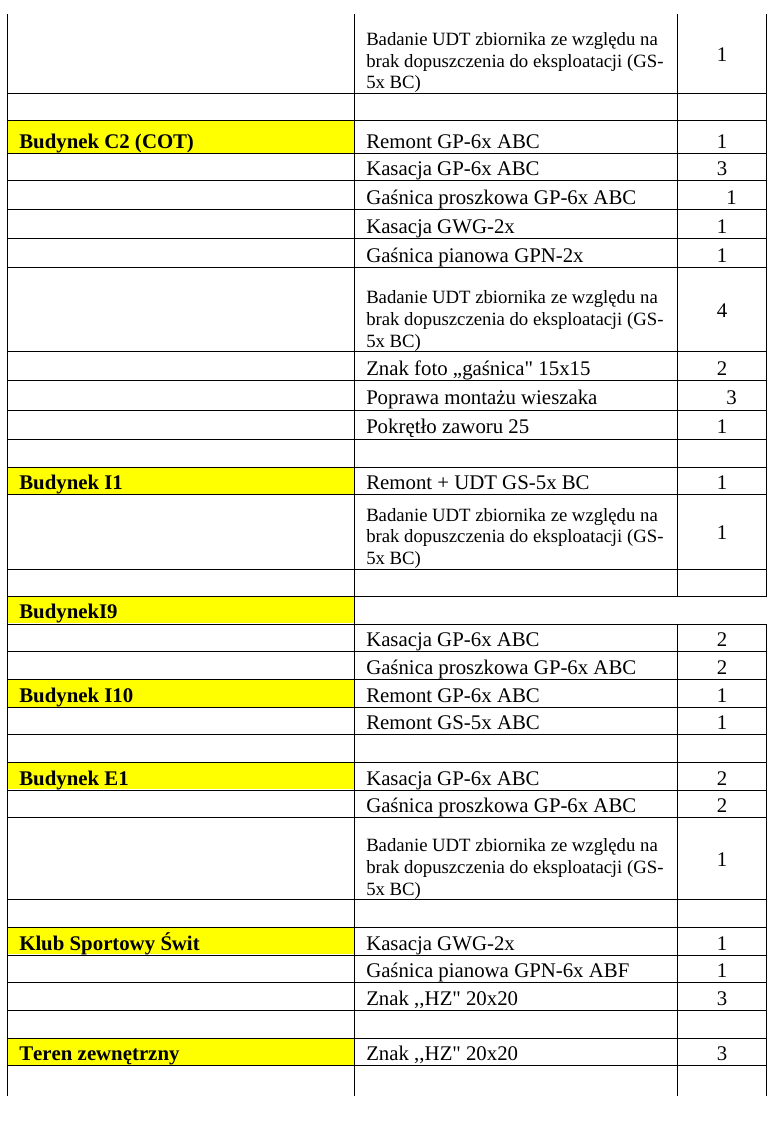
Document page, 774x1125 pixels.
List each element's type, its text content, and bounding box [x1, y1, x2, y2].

table_cell [678, 570, 766, 596]
table_cell [8, 1066, 354, 1096]
table_cell [678, 94, 766, 120]
table_cell Znak foto „gaśnica" 15x15 [355, 352, 677, 380]
table_cell Budynek E1 [8, 763, 354, 789]
table_cell 1 [678, 239, 766, 267]
table_cell 1 [678, 181, 766, 209]
table_cell [678, 1011, 766, 1038]
table_cell Kasacja GWG-2x [355, 210, 677, 238]
table_cell [678, 1066, 766, 1096]
table_header Badanie UDT zbiornika ze względu na brak dopuszczenia do eksploatacji (GS- 5x BC) [355, 14, 677, 93]
table_cell Pokrętło zaworu 25 [355, 411, 677, 438]
table_cell Znak ,,HZ" 20x20 [355, 1039, 677, 1065]
table_cell 1 [678, 708, 766, 734]
table_cell Kasacja GWG-2x [355, 928, 677, 954]
table_cell Poprawa montażu wieszaka [355, 381, 677, 409]
table_cell [8, 381, 354, 409]
table_cell 1 [678, 818, 766, 899]
table_cell 1 [678, 468, 766, 494]
table_cell [355, 597, 766, 623]
table_cell [678, 440, 766, 467]
table_cell Badanie UDT zbiornika ze względu na brak dopuszczenia do eksploatacji (GS- 5x BC) [355, 818, 677, 899]
table_cell [355, 94, 677, 120]
table_cell Budynek I1 [8, 468, 354, 494]
table_cell Remont GP-6x ABC [355, 680, 677, 707]
table_cell [8, 983, 354, 1009]
table_cell [8, 956, 354, 982]
table_cell Kasacja GP-6x ABC [355, 154, 677, 180]
table_cell 1 [678, 956, 766, 982]
table_cell [678, 735, 766, 762]
table_cell [8, 239, 354, 267]
table_cell [8, 652, 354, 679]
table_cell Kasacja GP-6x ABC [355, 625, 677, 651]
table_cell [8, 210, 354, 238]
table_cell 2 [678, 625, 766, 651]
table_cell [8, 440, 354, 467]
table_cell Gaśnica pianowa GPN-6x ABF [355, 956, 677, 982]
table_cell 1 [678, 680, 766, 707]
table_cell Teren zewnętrzny [8, 1039, 354, 1065]
table_cell [8, 708, 354, 734]
table_cell 3 [678, 983, 766, 1009]
table_cell 1 [678, 210, 766, 238]
table_cell 1 [678, 495, 766, 568]
table_cell [678, 900, 766, 927]
table_cell [8, 411, 354, 438]
table_cell 1 [678, 928, 766, 954]
table_cell 2 [678, 791, 766, 817]
table_cell 2 [678, 763, 766, 789]
table_cell Znak ,,HZ" 20x20 [355, 983, 677, 1009]
table_cell [8, 1011, 354, 1038]
table_cell BudynekI9 [8, 597, 354, 623]
table_cell 2 [678, 652, 766, 679]
table_cell [8, 900, 354, 927]
table_cell Gaśnica proszkowa GP-6x ABC [355, 652, 677, 679]
table_cell [8, 495, 354, 568]
table_cell [355, 1011, 677, 1038]
table_cell 4 [678, 268, 766, 351]
table_cell 1 [678, 411, 766, 438]
table_cell 3 [678, 154, 766, 180]
table_cell Remont + UDT GS-5x BC [355, 468, 677, 494]
table_header 1 [678, 14, 766, 93]
table_cell Budynek I10 [8, 680, 354, 707]
table_cell 1 [678, 121, 766, 153]
table_cell [355, 735, 677, 762]
table_cell [8, 352, 354, 380]
table_cell [355, 440, 677, 467]
table_cell Klub Sportowy Świt [8, 928, 354, 954]
table_cell [8, 818, 354, 899]
table_cell 3 [678, 1039, 766, 1065]
table_cell [8, 181, 354, 209]
table_cell Badanie UDT zbiornika ze względu na brak dopuszczenia do eksploatacji (GS- 5x BC) [355, 495, 677, 568]
table_cell Budynek C2 (COT) [8, 121, 354, 153]
table_cell [8, 791, 354, 817]
table_cell [8, 735, 354, 762]
table_cell Remont GS-5x ABC [355, 708, 677, 734]
table_cell Gaśnica pianowa GPN-2x [355, 239, 677, 267]
table_cell Kasacja GP-6x ABC [355, 763, 677, 789]
table_cell [8, 625, 354, 651]
table_cell [355, 1066, 677, 1096]
table_cell [355, 570, 677, 596]
table_cell [8, 268, 354, 351]
table_header [8, 14, 354, 93]
table_cell Badanie UDT zbiornika ze względu na brak dopuszczenia do eksploatacji (GS- 5x BC) [355, 268, 677, 351]
table_cell Remont GP-6x ABC [355, 121, 677, 153]
table_cell 3 [678, 381, 766, 409]
table_cell [8, 570, 354, 596]
table_cell 2 [678, 352, 766, 380]
table_cell [8, 94, 354, 120]
table_cell Gaśnica proszkowa GP-6x ABC [355, 181, 677, 209]
table_cell Gaśnica proszkowa GP-6x ABC [355, 791, 677, 817]
table_cell [355, 900, 677, 927]
table_cell [8, 154, 354, 180]
